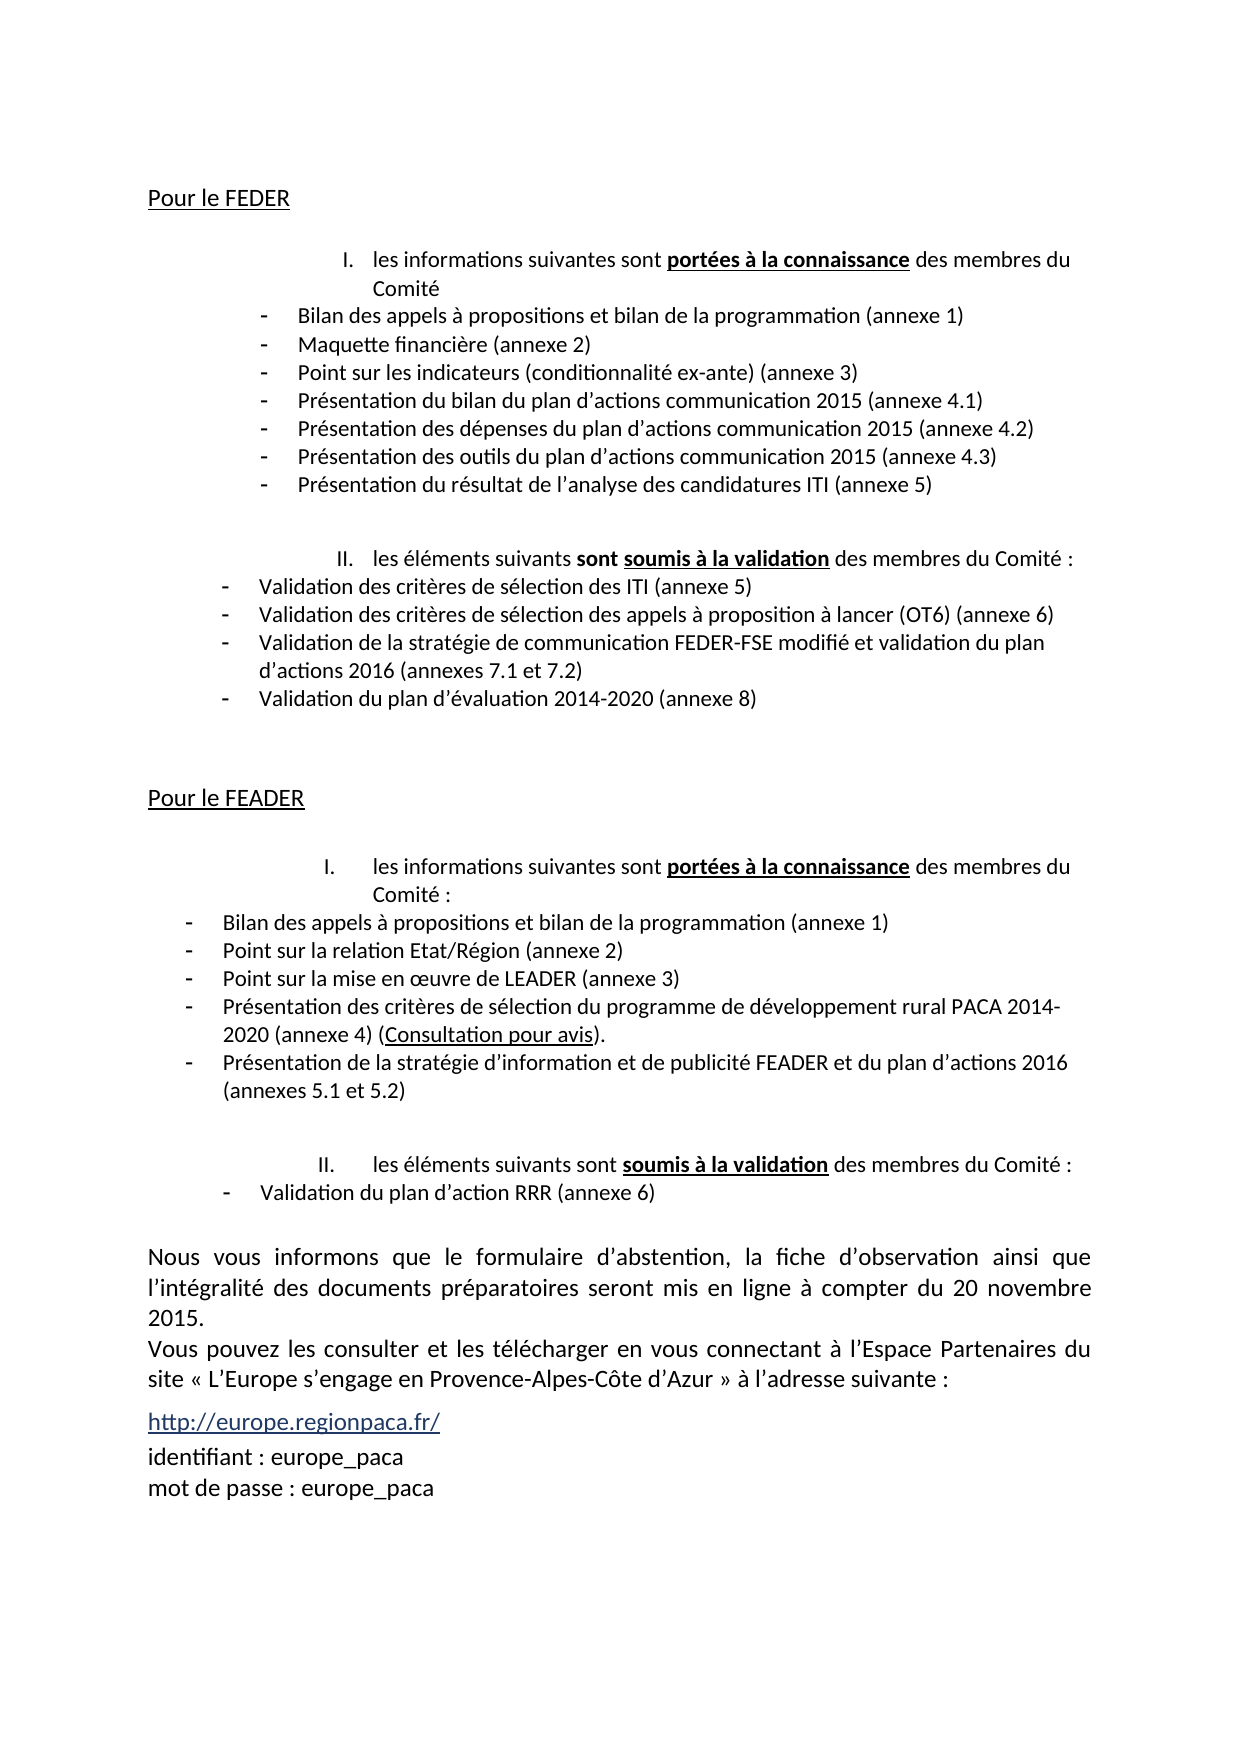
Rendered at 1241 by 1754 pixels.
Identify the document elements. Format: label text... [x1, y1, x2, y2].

list les éléments suivants sont soumis à la validation des membres du Comité : [354, 544, 1093, 572]
list Point sur la relation Etat/Région (annexe 2) [185, 936, 1093, 964]
list les informations suivantes sont portées à la connaissance des membres du Comité [354, 246, 1093, 302]
list Maquette financière (annexe 2) [260, 330, 1093, 358]
list Validation des critères de sélection des ITI (annexe 5) [221, 572, 1093, 600]
list Présentation des dépenses du plan d’actions communication 2015 (annexe 4.2) [260, 414, 1093, 442]
list Présentation des critères de sélection du programme de développement rural PACA 2014-2020 (annexe 4) (Consultation pour avis). [185, 992, 1093, 1048]
text Nous vous informons que le formulaire d’abstention, la fiche d’observation ainsi que l’intégralité des documents préparatoires seront mis en ligne à compter du 20 novembre 2015. [148, 1241, 1093, 1333]
list Validation du plan d’action RRR (annexe 6) [223, 1178, 1093, 1206]
list Validation des critères de sélection des appels à proposition à lancer (OT6) (annexe 6) [221, 600, 1093, 628]
list Présentation des outils du plan d’actions communication 2015 (annexe 4.3) [260, 442, 1093, 470]
list Validation du plan d’évaluation 2014-2020 (annexe 8) [221, 684, 1093, 712]
text Pour le FEDER [148, 183, 1093, 213]
list Présentation du bilan du plan d’actions communication 2015 (annexe 4.1) [260, 386, 1093, 414]
text mot de passe : europe_paca [148, 1472, 1093, 1502]
list Point sur la mise en œuvre de LEADER (annexe 3) [185, 964, 1093, 992]
list Présentation de la stratégie d’information et de publicité FEADER et du plan d’actions 2016 (annexes 5.1 et 5.2) [185, 1048, 1093, 1104]
list les éléments suivants sont soumis à la validation des membres du Comité : [335, 1150, 1093, 1178]
list Point sur les indicateurs (conditionnalité ex-ante) (annexe 3) [260, 358, 1093, 386]
list Validation de la stratégie de communication FEDER-FSE modifié et validation du plan d’actions 2016 (annexes 7.1 et 7.2) [221, 628, 1093, 684]
list Bilan des appels à propositions et bilan de la programmation (annexe 1) [185, 908, 1093, 936]
list Bilan des appels à propositions et bilan de la programmation (annexe 1) [260, 302, 1093, 330]
list Présentation du résultat de l’analyse des candidatures ITI (annexe 5) [260, 470, 1093, 498]
text identifiant : europe_paca [148, 1441, 1093, 1472]
text http://europe.regionpaca.fr/ [148, 1406, 1093, 1437]
text Vous pouvez les consulter et les télécharger en vous connectant à l’Espace Partenaires du site « L’Europe s’engage en Provence-Alpes-Côte d’Azur » à l’adresse suivante : [148, 1333, 1093, 1394]
list les informations suivantes sont portées à la connaissance des membres du Comité : [335, 852, 1093, 908]
text Pour le FEADER [148, 782, 1093, 812]
